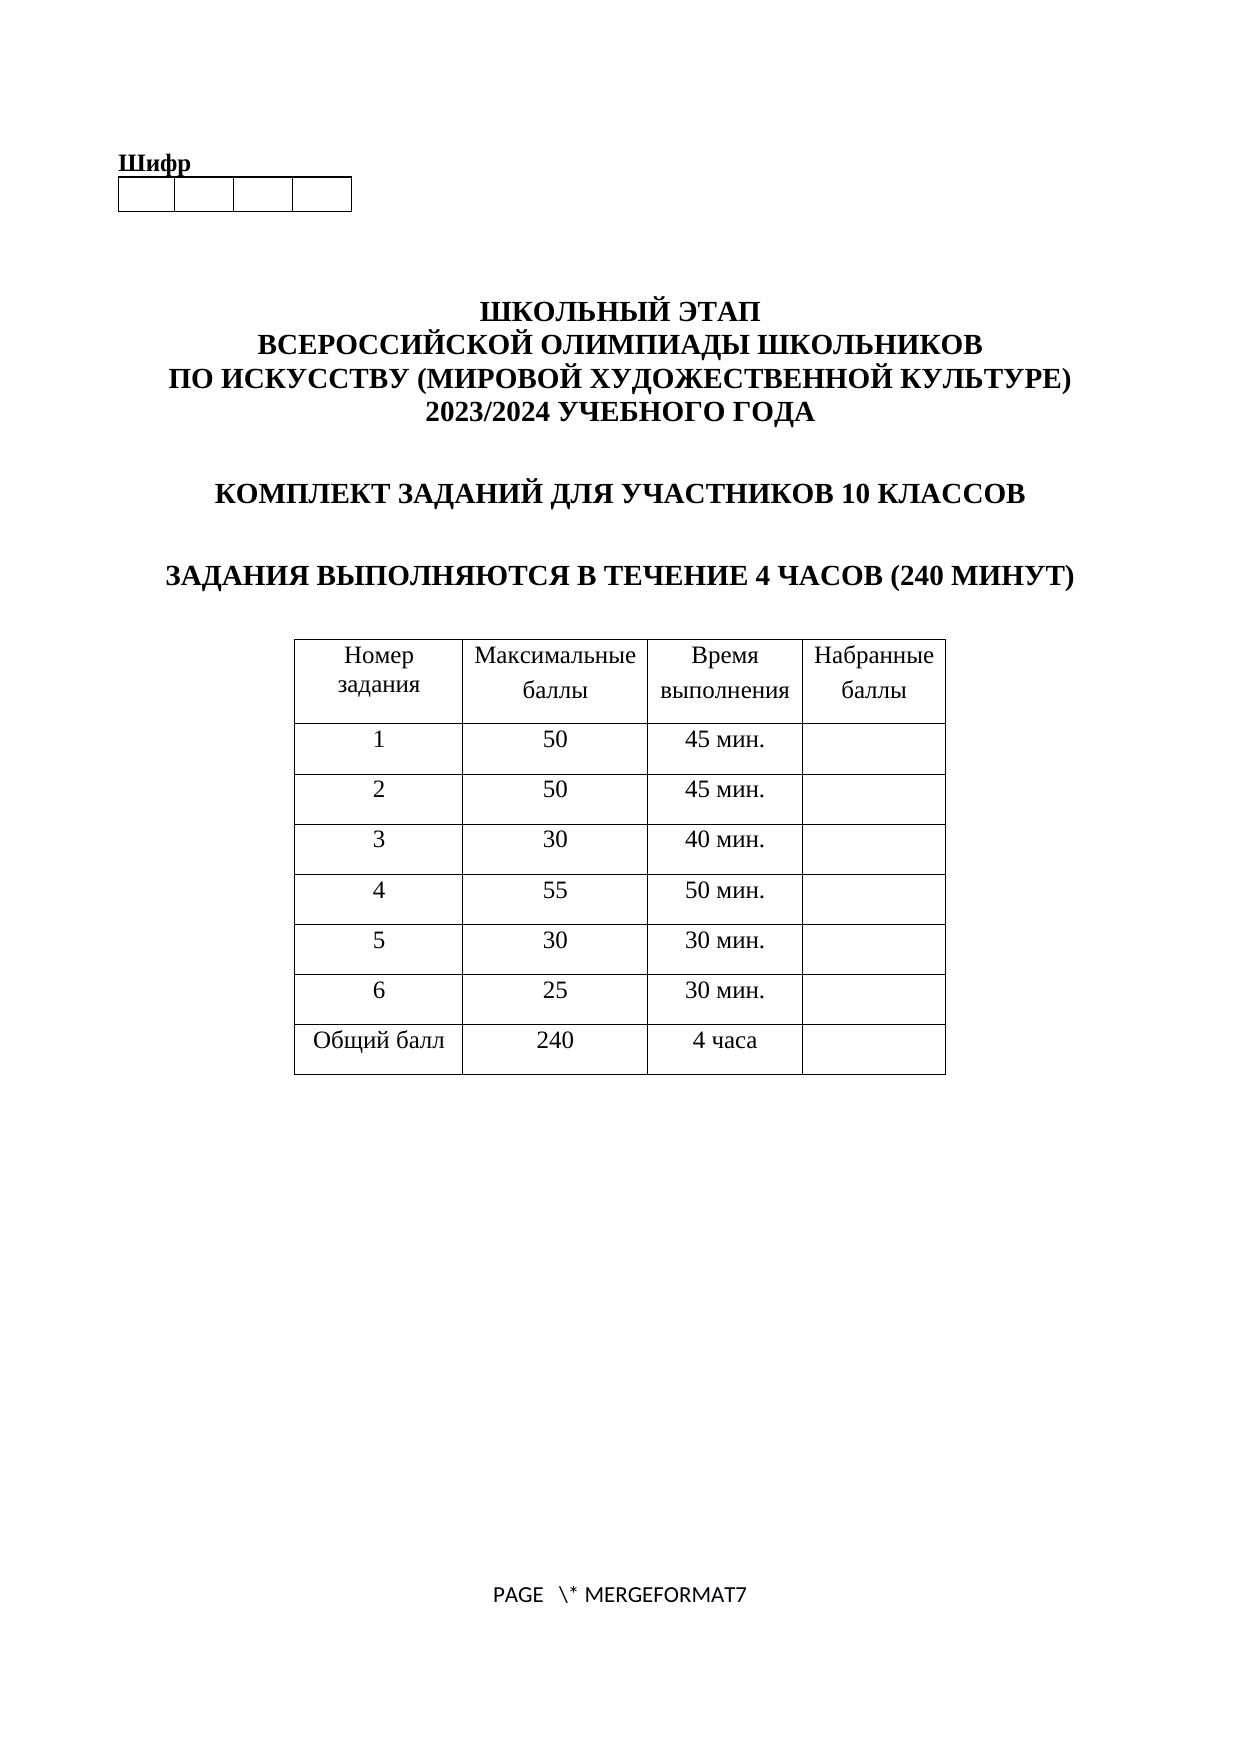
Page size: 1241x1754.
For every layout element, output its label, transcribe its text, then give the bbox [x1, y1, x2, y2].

text 2023/2024 УЧЕБНОГО ГОДА [118, 394, 1122, 428]
table_cell 45 мин. [648, 724, 802, 773]
table_cell 6 [295, 975, 462, 1024]
table_cell 4 часа [648, 1025, 802, 1074]
table_header [175, 178, 233, 211]
table_cell 50 [463, 724, 647, 773]
table_header [234, 178, 292, 211]
table_cell 30 [463, 825, 647, 874]
table_cell 30 мин. [648, 975, 802, 1024]
table_header Номер задания [295, 640, 462, 723]
table_cell 1 [295, 724, 462, 773]
table_cell [803, 825, 945, 874]
table_header [293, 178, 351, 211]
table_header Время выполнения [648, 640, 802, 723]
text КОМПЛЕКТ ЗАДАНИЙ ДЛЯ УЧАСТНИКОВ 10 КЛАССОВ [118, 476, 1122, 509]
table_cell 5 [295, 925, 462, 974]
table_cell 45 мин. [648, 775, 802, 823]
table_cell [803, 724, 945, 773]
table_header Набранные баллы [803, 640, 945, 723]
table_cell [803, 975, 945, 1024]
table_cell 25 [463, 975, 647, 1024]
text ПО ИСКУССТВУ (МИРОВОЙ ХУДОЖЕСТВЕННОЙ КУЛЬТУРЕ) [118, 361, 1122, 394]
table_header [119, 178, 174, 211]
table_cell 240 [463, 1025, 647, 1074]
table_cell 55 [463, 875, 647, 924]
table_cell 2 [295, 775, 462, 823]
text ВСЕРОССИЙСКОЙ ОЛИМПИАДЫ ШКОЛЬНИКОВ [118, 327, 1122, 361]
table_cell 30 [463, 925, 647, 974]
text ЗАДАНИЯ ВЫПОЛНЯЮТСЯ В ТЕЧЕНИЕ 4 ЧАСОВ (240 МИНУТ) [118, 558, 1122, 591]
table_cell [803, 775, 945, 823]
table_cell 4 [295, 875, 462, 924]
table_cell 50 мин. [648, 875, 802, 924]
table_cell [803, 875, 945, 924]
table_cell 50 [463, 775, 647, 823]
table_cell 30 мин. [648, 925, 802, 974]
table_cell Общий балл [295, 1025, 462, 1074]
table_header Максимальные баллы [463, 640, 647, 723]
table_cell 40 мин. [648, 825, 802, 874]
text ШКОЛЬНЫЙ ЭТАП [118, 294, 1122, 327]
table_cell [803, 925, 945, 974]
table_cell [803, 1025, 945, 1074]
table_cell 3 [295, 825, 462, 874]
text Шифр [118, 148, 1122, 176]
